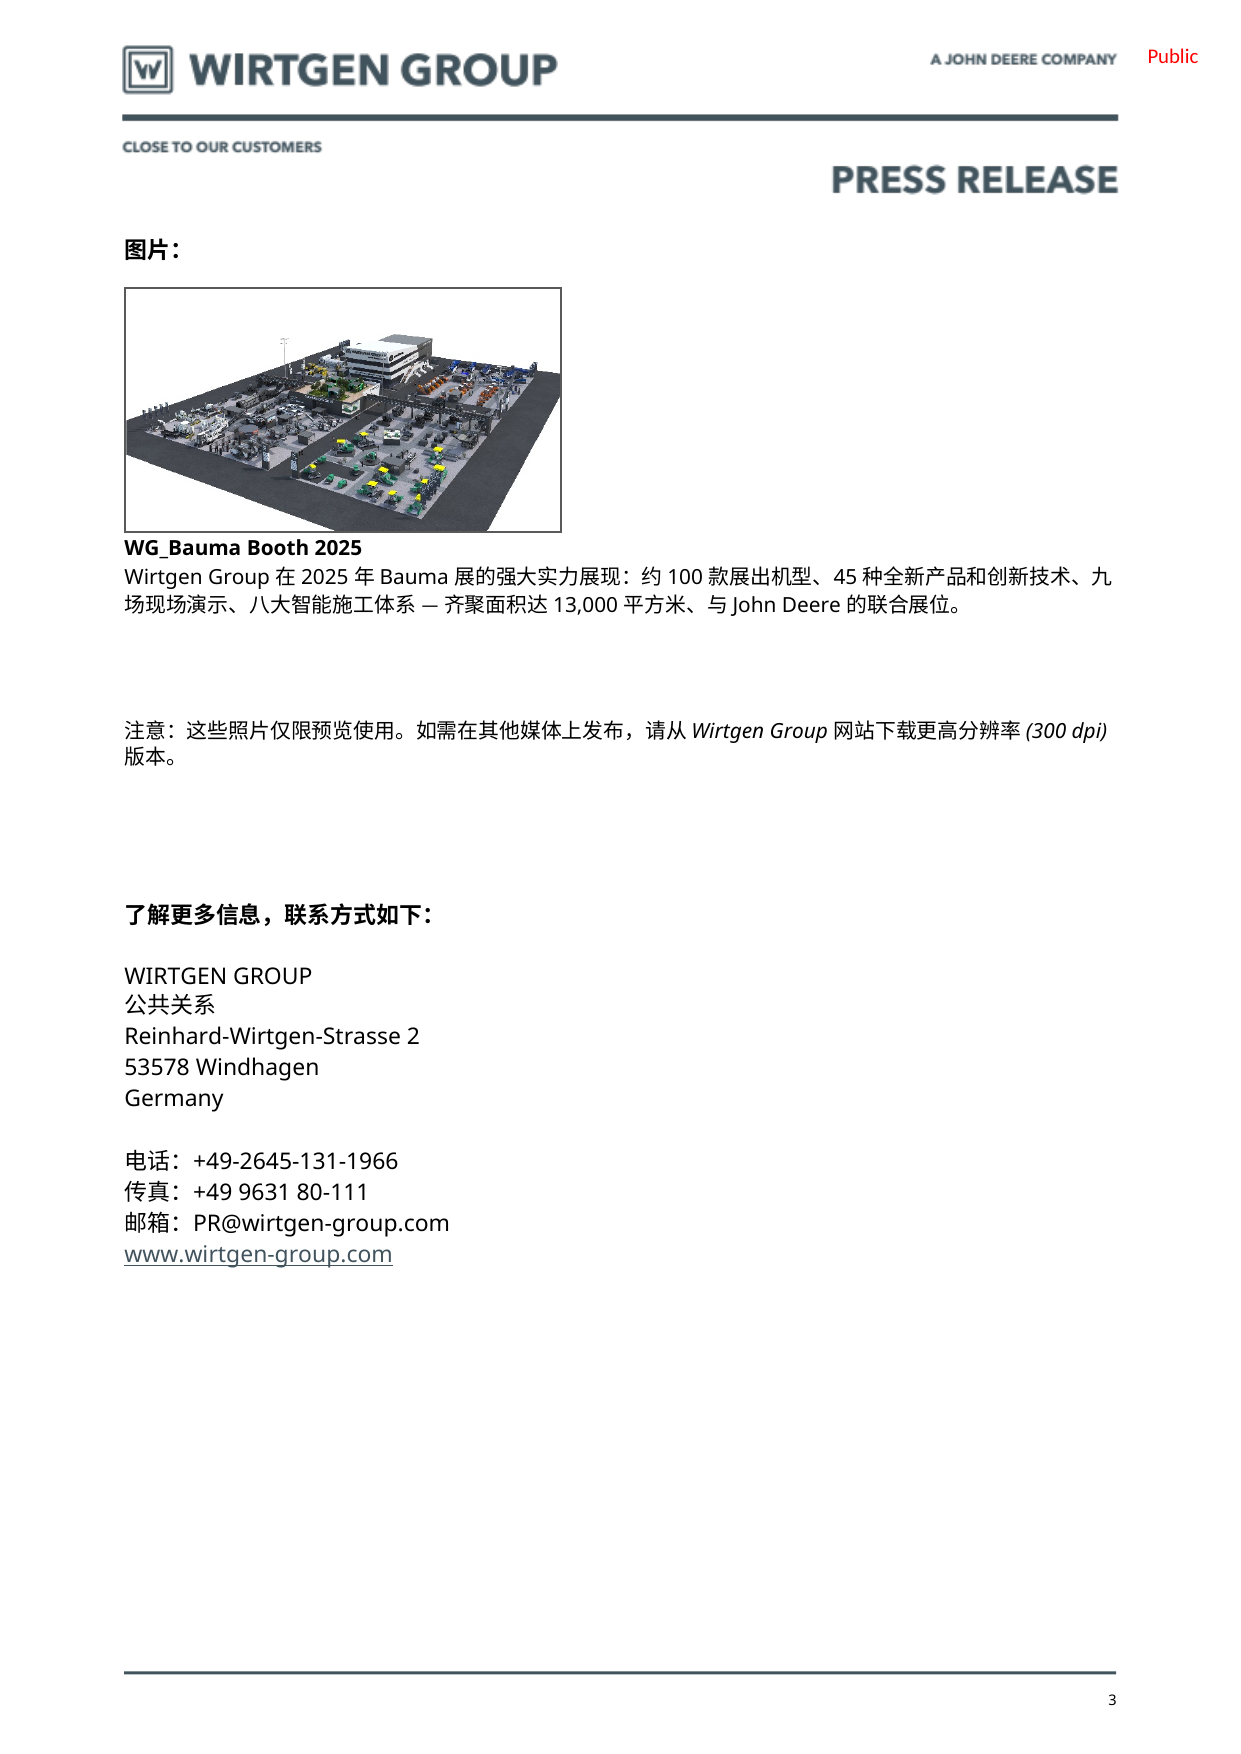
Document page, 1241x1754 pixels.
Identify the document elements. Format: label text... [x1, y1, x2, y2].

text 了解更多信息，联系方式如下： [124, 901, 1116, 929]
picture [126, 289, 560, 531]
text WIRTGEN GROUP [124, 960, 1116, 992]
text Germany [124, 1082, 1116, 1113]
text 图片： [124, 236, 1116, 264]
text Reinhard-Wirtgen-Strasse 2 [124, 1019, 1116, 1051]
text 53578 Windhagen [124, 1051, 1116, 1082]
text 注意：这些照片仅限预览使用。如需在其他媒体上发布，请从 Wirtgen Group 网站下载更高分辨率 (300 dpi) 版本。 [124, 716, 1116, 770]
text www.wirtgen-group.com [124, 1238, 1116, 1269]
text 邮箱：PR@wirtgen-group.com [124, 1207, 1116, 1238]
text 传真：+49 9631 80-111 [124, 1176, 1116, 1207]
text 电话：+49-2645-131-1966 [124, 1144, 1116, 1176]
text 公共关系 [124, 992, 1116, 1019]
text Wirtgen Group 在 2025 年 Bauma 展的强大实力展现：约 100 款展出机型、45 种全新产品和创新技术、九场现场演示、八大智能施工体系 — 齐聚面积达 13,000 平方米、与 John Deere 的联合展位。 [124, 562, 1116, 619]
